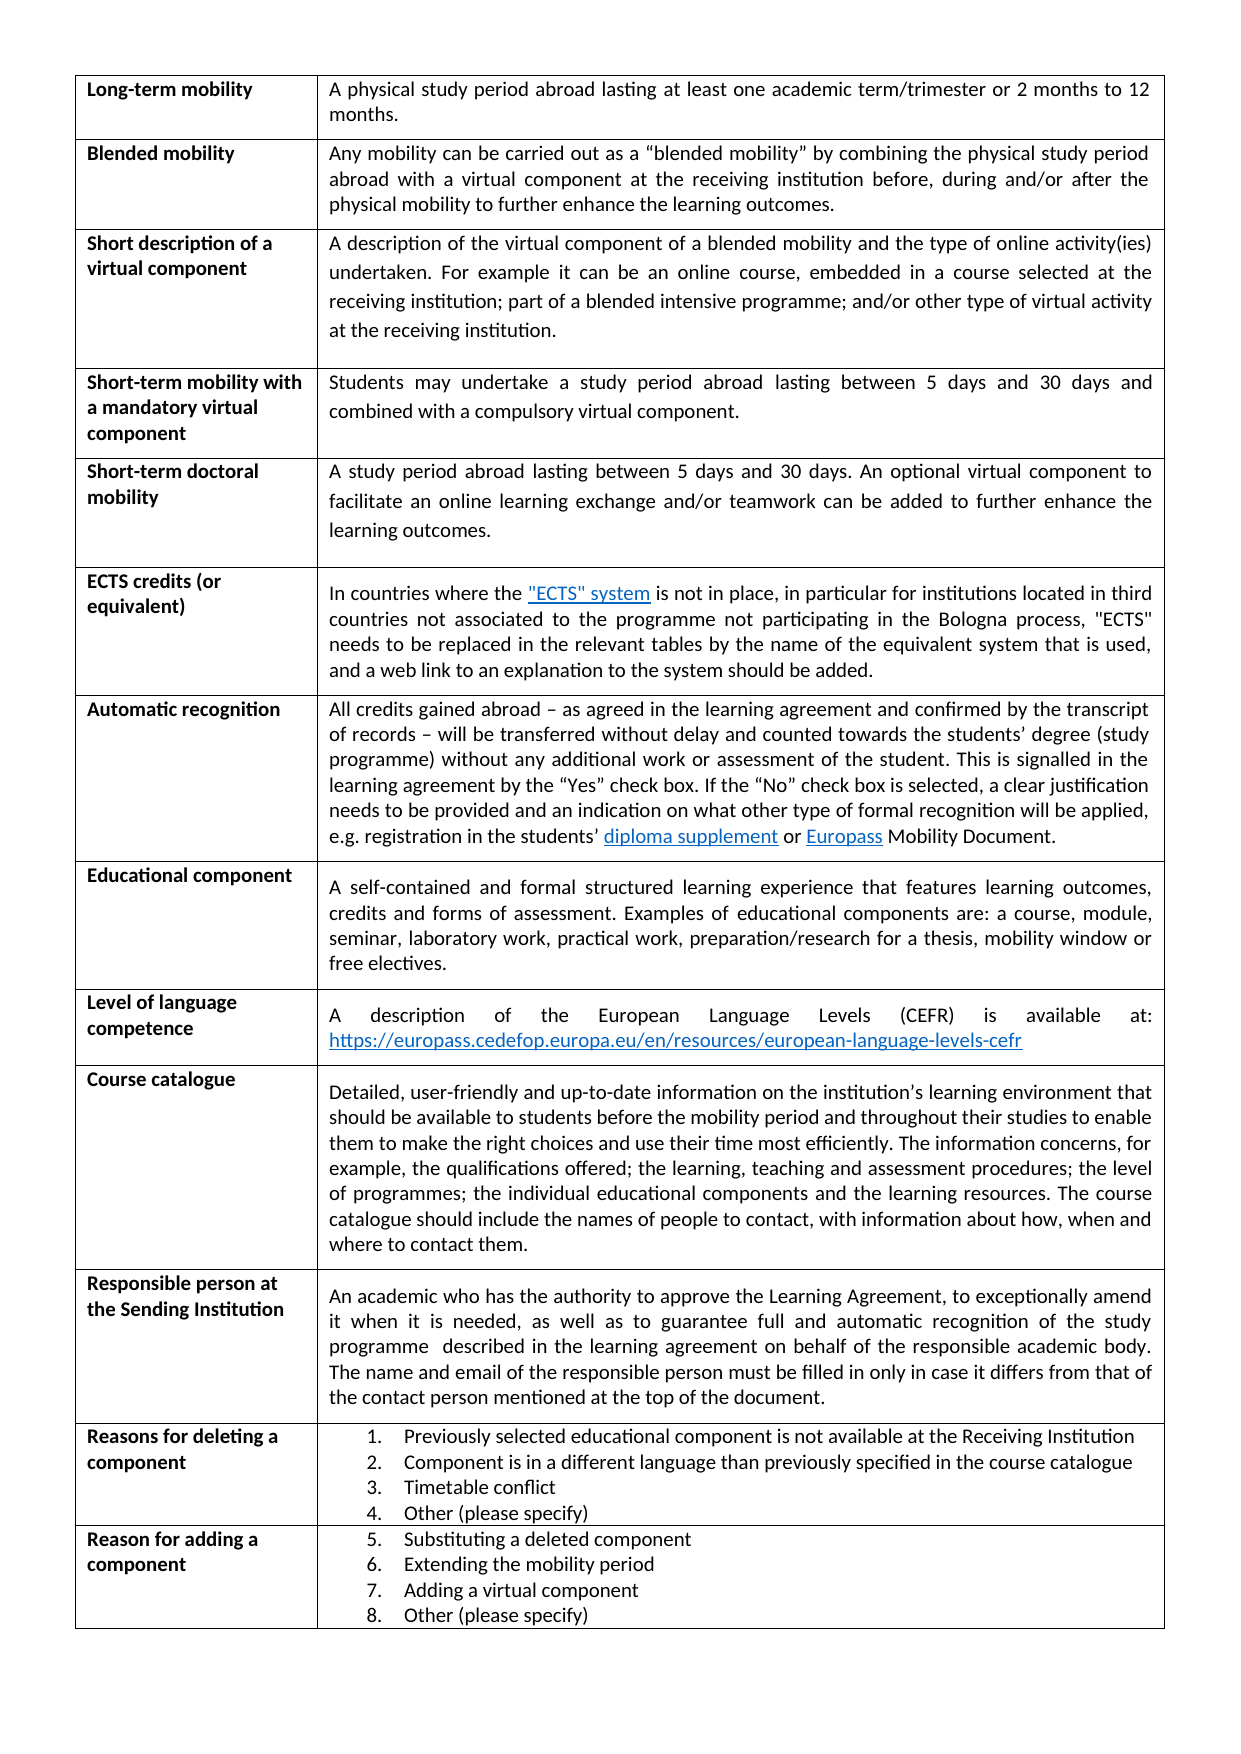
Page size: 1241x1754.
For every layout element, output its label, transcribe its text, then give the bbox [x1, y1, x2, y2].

table_cell Long-term mobility [76, 76, 317, 139]
table_cell All credits gained abroad – as agreed in the learning agreement and confirmed by the transcript of records – will be transferred without delay and counted towards the students’ degree (study programme) without any additional work or assessment of the student. This is signalled in the learning agreement by the “Yes” check box. If the “No” check box is selected, a clear justification needs to be provided and an indication on what other type of formal recognition will be applied, e.g. registration in the students’ diploma supplement or Europass Mobility Document. [318, 696, 1164, 861]
table_cell A description of the European Language Levels (CEFR) is available at: https://europass.cedefop.europa.eu/en/resources/european-language-levels-cefr [318, 990, 1164, 1065]
table_cell ECTS credits (or equivalent) [76, 568, 317, 695]
table_cell Reason for adding a component [76, 1526, 317, 1628]
table_cell A description of the virtual component of a blended mobility and the type of online activity(ies) undertaken. For example it can be an online course, embedded in a course selected at the receiving institution; part of a blended intensive programme; and/or other type of virtual activity at the receiving institution. [318, 230, 1164, 368]
table_cell Detailed, user-friendly and up-to-date information on the institution’s learning environment that should be available to students before the mobility period and throughout their studies to enable them to make the right choices and use their time most efficiently. The information concerns, for example, the qualifications offered; the learning, teaching and assessment procedures; the level of programmes; the individual educational components and the learning resources. The course catalogue should include the names of people to contact, with information about how, when and where to contact them. [318, 1066, 1164, 1269]
table_cell Level of language competence [76, 990, 317, 1065]
table_cell In countries where the "ECTS" system is not in place, in particular for institutions located in third countries not associated to the programme not participating in the Bologna process, "ECTS" needs to be replaced in the relevant tables by the name of the equivalent system that is used, and a web link to an explanation to the system should be added. [318, 568, 1164, 695]
table_cell Responsible person at the Sending Institution [76, 1270, 317, 1422]
table_cell A physical study period abroad lasting at least one academic term/trimester or 2 months to 12 months. [318, 76, 1164, 139]
table_cell Previously selected educational component is not available at the Receiving Institution Component is in a different language than previously specified in the course catalogue Timetable conflict Other (please specify) [318, 1424, 1164, 1525]
table_cell Automatic recognition [76, 696, 317, 861]
table_cell A study period abroad lasting between 5 days and 30 days. An optional virtual component to facilitate an online learning exchange and/or teamwork can be added to further enhance the learning outcomes. [318, 459, 1164, 567]
table_cell Reasons for deleting a component [76, 1424, 317, 1525]
table_cell Students may undertake a study period abroad lasting between 5 days and 30 days and combined with a compulsory virtual component. [318, 369, 1164, 458]
table_cell Substituting a deleted component Extending the mobility period Adding a virtual component Other (please specify) [318, 1526, 1164, 1628]
table_cell A self-contained and formal structured learning experience that features learning outcomes, credits and forms of assessment. Examples of educational components are: a course, module, seminar, laboratory work, practical work, preparation/research for a thesis, mobility window or free electives. [318, 862, 1164, 988]
table_cell An academic who has the authority to approve the Learning Agreement, to exceptionally amend it when it is needed, as well as to guarantee full and automatic recognition of the study programme described in the learning agreement on behalf of the responsible academic body. The name and email of the responsible person must be filled in only in case it differs from that of the contact person mentioned at the top of the document. [318, 1270, 1164, 1422]
table_cell Any mobility can be carried out as a “blended mobility” by combining the physical study period abroad with a virtual component at the receiving institution before, during and/or after the physical mobility to further enhance the learning outcomes. [318, 140, 1164, 229]
table_cell Educational component [76, 862, 317, 988]
table_cell Blended mobility [76, 140, 317, 229]
table_cell Course catalogue [76, 1066, 317, 1269]
table_cell Short-term doctoral mobility [76, 459, 317, 567]
table_cell Short-term mobility with a mandatory virtual component [76, 369, 317, 458]
table_cell Short description of a virtual component [76, 230, 317, 368]
